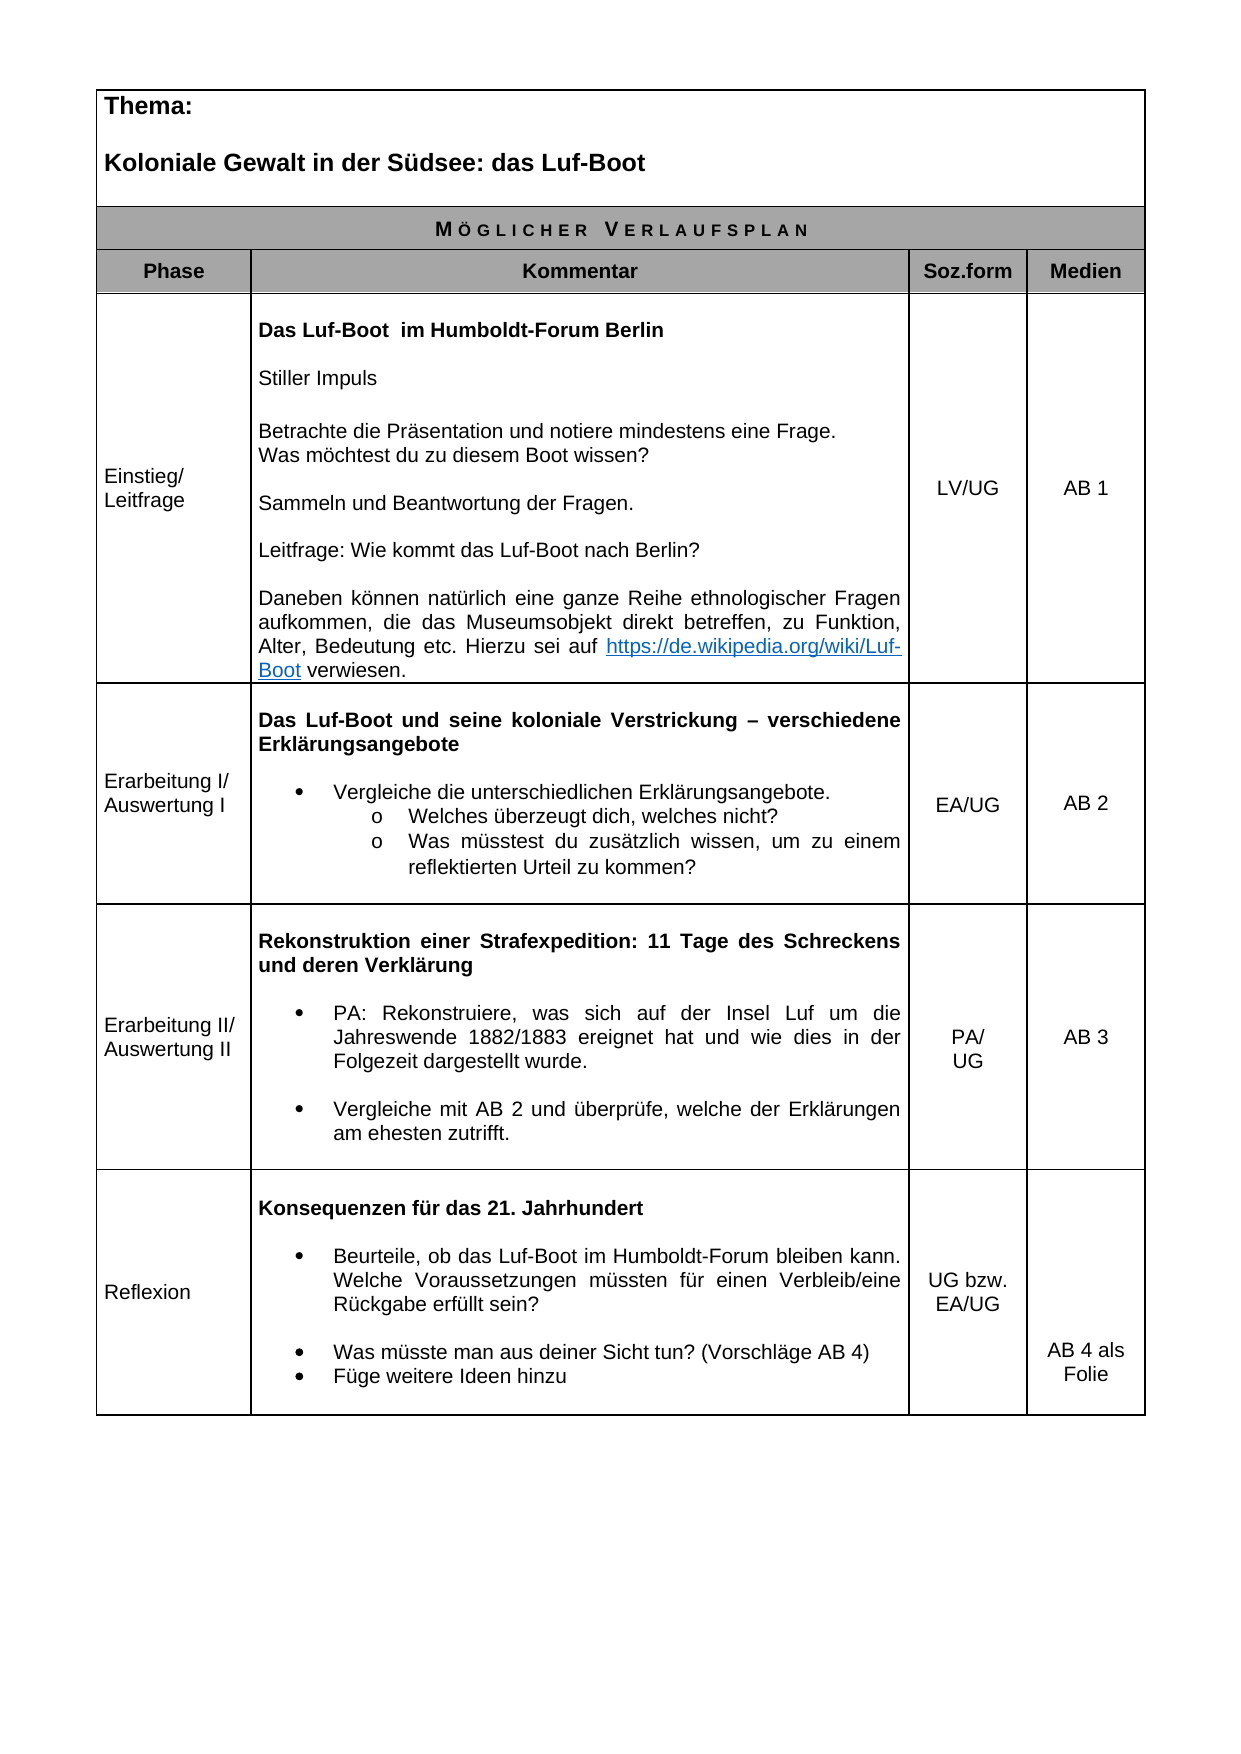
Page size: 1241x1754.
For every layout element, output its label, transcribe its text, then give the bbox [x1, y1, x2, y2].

table_header Thema: Koloniale Gewalt in der Südsee: das Luf-Boot [97, 91, 1144, 206]
table_cell Das Luf-Boot und seine koloniale Verstrickung – verschiedene Erklärungsangebote Vergleiche die unterschiedlichen Erklärungsangebote. Welches überzeugt dich, welches nicht? Was müsstest du zusätzlich wissen, um zu einem reflektierten Urteil zu kommen? [252, 684, 908, 903]
table_cell Reflexion [97, 1170, 250, 1414]
table_cell Konsequenzen für das 21. Jahrhundert Beurteile, ob das Luf-Boot im Humboldt-Forum bleiben kann. Welche Voraussetzungen müssten für einen Verbleib/eine Rückgabe erfüllt sein? Was müsste man aus deiner Sicht tun? (Vorschläge AB 4) Füge weitere Ideen hinzu [252, 1170, 908, 1414]
table_cell Erarbeitung I/ Auswertung I [97, 684, 250, 903]
table_cell Das Luf-Boot im Humboldt-Forum Berlin Stiller Impuls Betrachte die Präsentation und notiere mindestens eine Frage. Was möchtest du zu diesem Boot wissen? Sammeln und Beantwortung der Fragen. Leitfrage: Wie kommt das Luf-Boot nach Berlin? Daneben können natürlich eine ganze Reihe ethnologischer Fragen aufkommen, die das Museumsobjekt direkt betreffen, zu Funktion, Alter, Bedeutung etc. Hierzu sei auf https://de.wikipedia.org/wiki/Luf-Boot verwiesen. [252, 294, 908, 682]
table_cell Kommentar [252, 250, 908, 292]
table_cell Rekonstruktion einer Strafexpedition: 11 Tage des Schreckens und deren Verklärung PA: Rekonstruiere, was sich auf der Insel Luf um die Jahreswende 1882/1883 ereignet hat und wie dies in der Folgezeit dargestellt wurde. Vergleiche mit AB 2 und überprüfe, welche der Erklärungen am ehesten zutrifft. [252, 905, 908, 1168]
table_cell AB 1 [1028, 294, 1144, 682]
table_cell M ö g l i c h e r V e r l a u f s p l a n [97, 207, 1144, 249]
table_cell AB 4 als Folie [1028, 1170, 1144, 1414]
table_cell Einstieg/ Leitfrage [97, 294, 250, 682]
table_cell PA/ UG [910, 905, 1026, 1168]
table_cell Phase [97, 250, 250, 292]
table_cell Erarbeitung II/ Auswertung II [97, 905, 250, 1168]
table_cell Soz.form [910, 250, 1026, 292]
table_cell AB 2 [1028, 684, 1144, 903]
table_cell Medien [1028, 250, 1144, 292]
table_cell AB 3 [1028, 905, 1144, 1168]
table_cell LV/UG [910, 294, 1026, 682]
table_cell UG bzw. EA/UG [910, 1170, 1026, 1414]
table_cell EA/UG [910, 684, 1026, 903]
